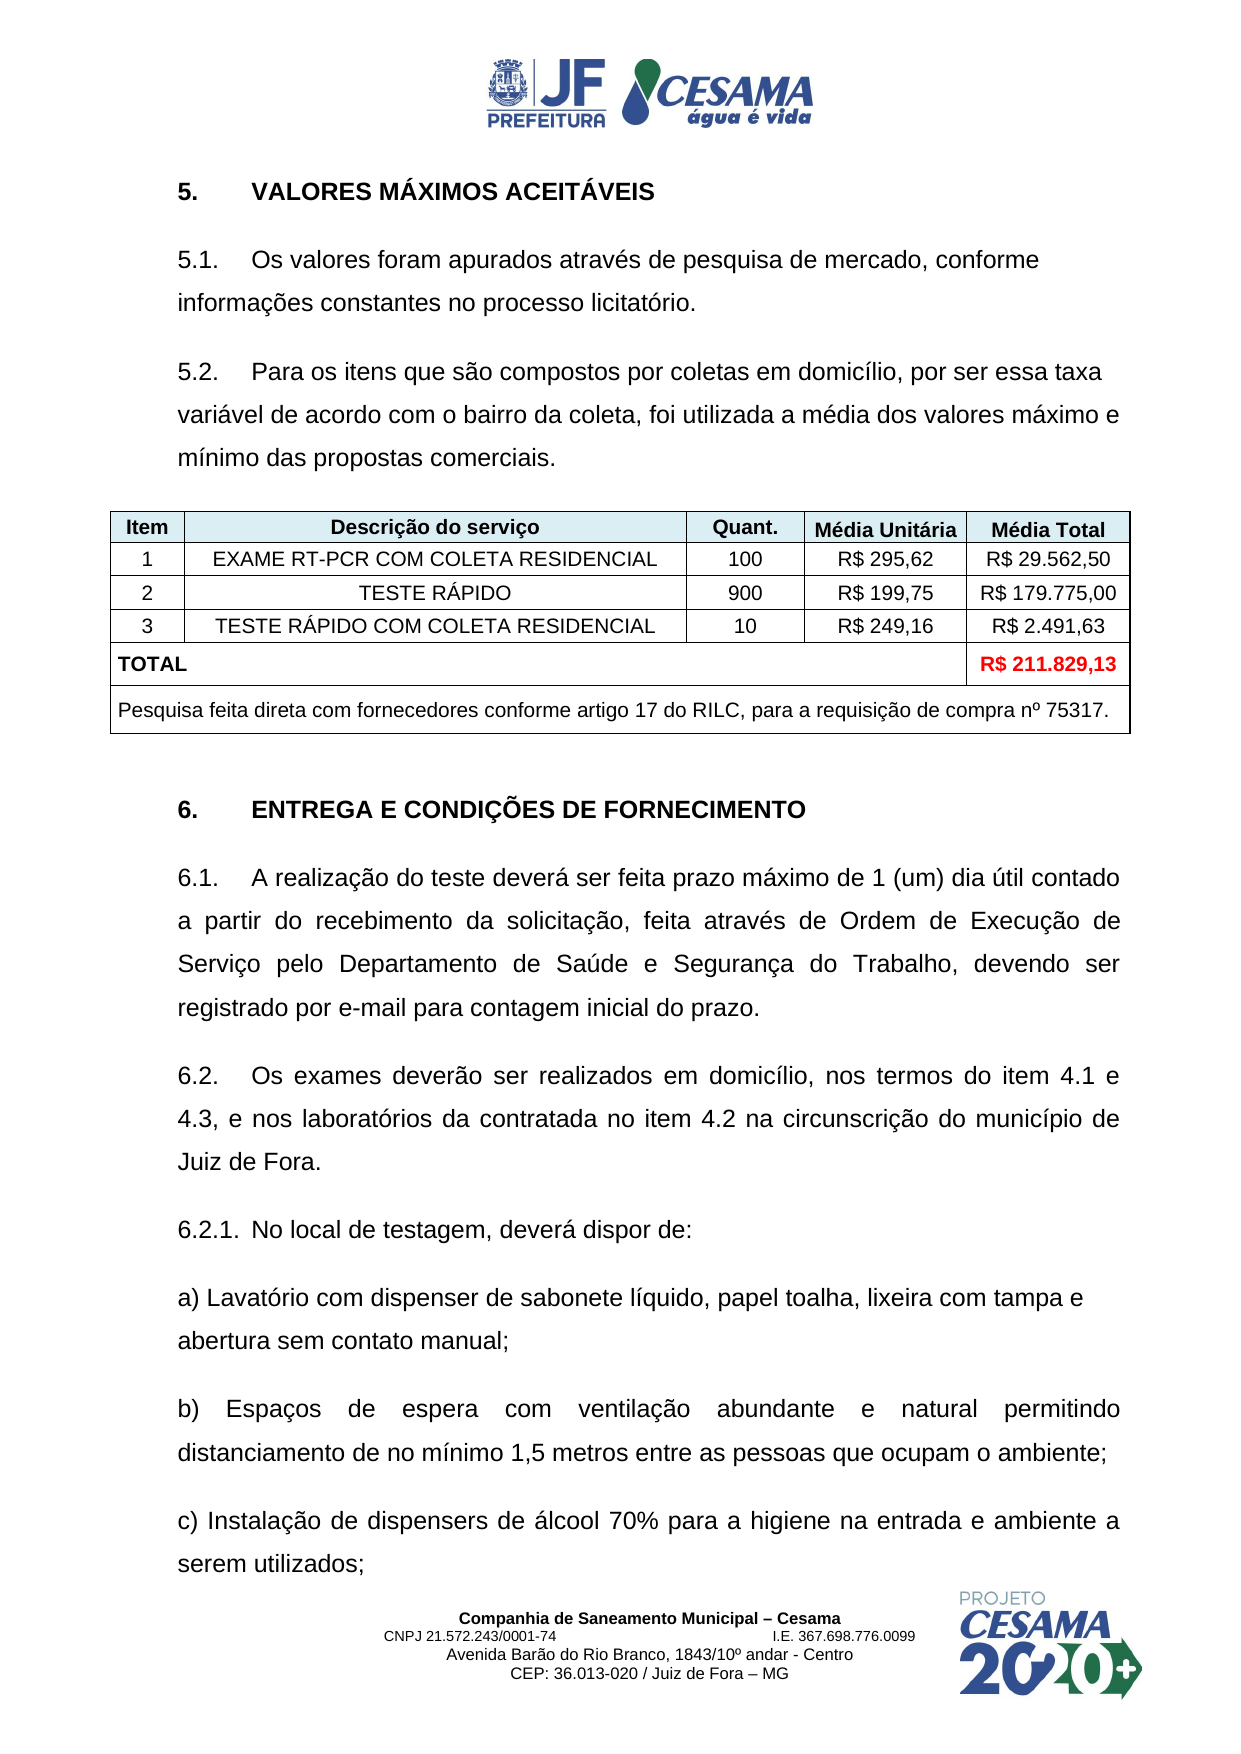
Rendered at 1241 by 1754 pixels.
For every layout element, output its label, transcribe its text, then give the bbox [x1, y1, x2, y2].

list Os valores foram apurados através de pesquisa de mercado, conforme informações constantes no processo licitatório. [177, 245, 1122, 317]
picture [959, 1591, 1143, 1700]
table_header Item [111, 512, 184, 542]
table_cell R$ 179.775,00 [967, 576, 1129, 609]
table_cell R$ 29.562,50 [967, 543, 1129, 575]
table_cell 3 [111, 610, 184, 642]
table_cell R$ 211.829,13 [967, 643, 1129, 685]
list A realização do teste deverá ser feita prazo máximo de 1 (um) dia útil contado a partir do recebimento da solicitação, feita através de Ordem de Execução de Serviço pelo Departamento de Saúde e Segurança do Trabalho, devendo ser registrado por e-mail para contagem inicial do prazo. [177, 863, 1122, 1021]
picture [486, 59, 813, 128]
table_cell 1 [111, 543, 184, 575]
text b) Espaços de espera com ventilação abundante e natural permitindo distanciamento de no mínimo 1,5 metros entre as pessoas que ocupam o ambiente; [177, 1394, 1122, 1466]
table_header Média Total [967, 512, 1129, 542]
list VALORES MÁXIMOS ACEITÁVEIS [177, 177, 1122, 206]
table_cell 900 [687, 576, 804, 609]
list Para os itens que são compostos por coletas em domicílio, por ser essa taxa variável de acordo com o bairro da coleta, foi utilizada a média dos valores máximo e mínimo das propostas comerciais. [177, 357, 1122, 472]
table_cell TOTAL [111, 643, 804, 685]
list Os exames deverão ser realizados em domicílio, nos termos do item 4.1 e 4.3, e nos laboratórios da contratada no item 4.2 na circunscrição do município de Juiz de Fora. [177, 1061, 1122, 1176]
table_cell TESTE RÁPIDO COM COLETA RESIDENCIAL [185, 610, 686, 642]
table_cell 100 [687, 543, 804, 575]
list No local de testagem, deverá dispor de: [177, 1215, 1122, 1244]
table_header Descrição do serviço [185, 512, 686, 542]
table_header Quant. [687, 512, 804, 542]
list ENTREGA E CONDIÇÕES DE FORNECIMENTO [177, 795, 1122, 824]
table_cell R$ 2.491,63 [967, 610, 1129, 642]
table_cell 2 [111, 576, 184, 609]
table_cell R$ 249,16 [805, 610, 966, 642]
table_cell 10 [687, 610, 804, 642]
table_header Média Unitária [805, 512, 966, 542]
table_cell R$ 199,75 [805, 576, 966, 609]
text c) Instalação de dispensers de álcool 70% para a higiene na entrada e ambiente a serem utilizados; [177, 1506, 1122, 1578]
table_cell [804, 643, 966, 685]
table_cell Pesquisa feita direta com fornecedores conforme artigo 17 do RILC, para a requisição de compra nº 75317. [111, 686, 1129, 733]
list a) Lavatório com dispenser de sabonete líquido, papel toalha, lixeira com tampa e abertura sem contato manual; [177, 1283, 1122, 1355]
table_cell R$ 295,62 [805, 543, 966, 575]
table_cell TESTE RÁPIDO [185, 576, 686, 609]
table_cell EXAME RT-PCR COM COLETA RESIDENCIAL [185, 543, 686, 575]
